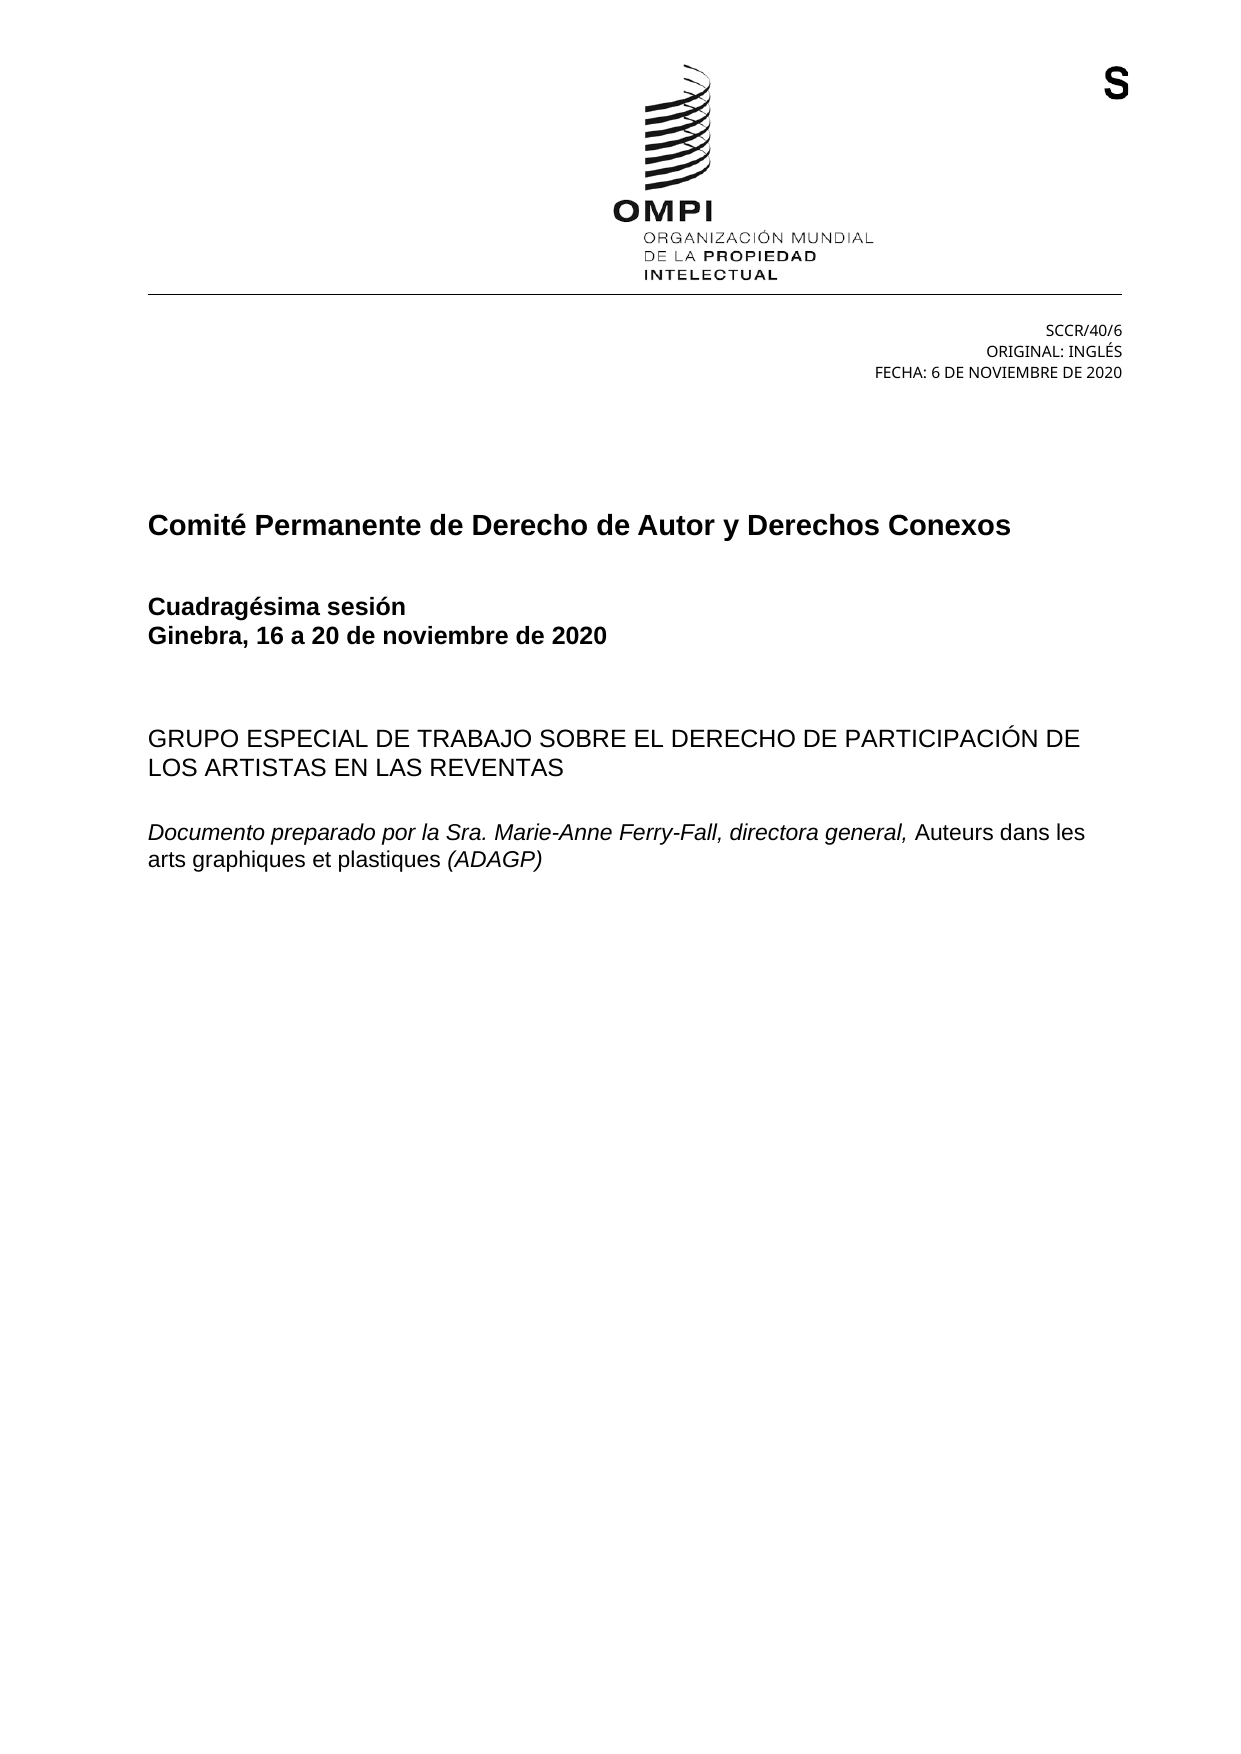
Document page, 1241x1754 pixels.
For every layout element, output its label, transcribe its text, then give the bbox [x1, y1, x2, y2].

text fecha: 6 DE NOVIEMBRE DE 2020 [148, 362, 1122, 383]
text ORIGINAL: INGLÉS [148, 341, 1122, 362]
text Grupo especial de trabajo sobre el derecho de participación de los artistas en las reventas [148, 724, 1122, 782]
text Documento preparado por la Sra. Marie-Anne Ferry-Fall, directora general, Auteurs dans les arts graphiques et plastiques (ADAGP) [148, 819, 1122, 872]
text SCCR/40/6 [148, 295, 1122, 341]
text Cuadragésima sesión [148, 592, 1122, 621]
subtitle Comité Permanente de Derecho de Autor y Derechos Conexos [148, 508, 1122, 542]
text Ginebra, 16 a 20 de noviembre de 2020 [148, 621, 1122, 649]
picture [611, 59, 1129, 281]
